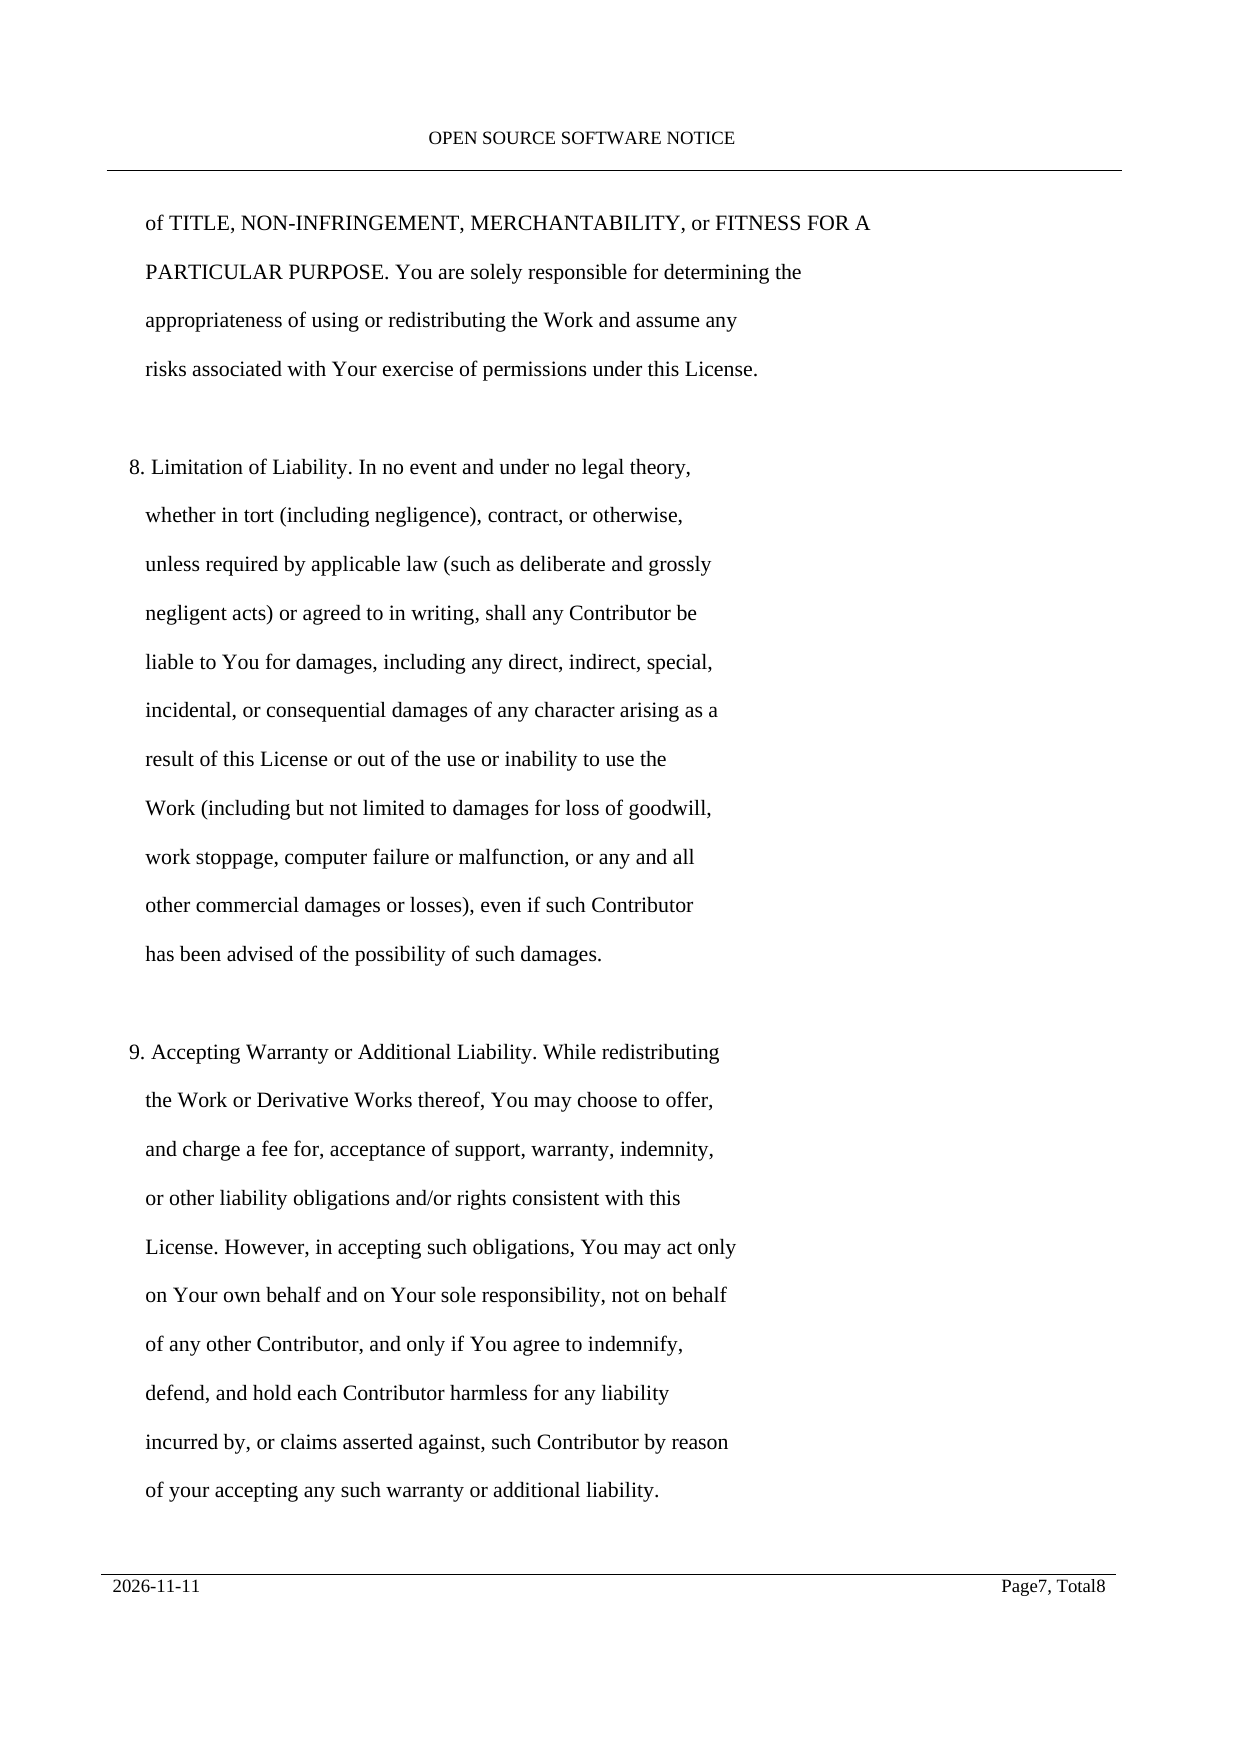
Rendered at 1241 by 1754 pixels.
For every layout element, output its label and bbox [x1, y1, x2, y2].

text [112, 206, 1128, 1506]
